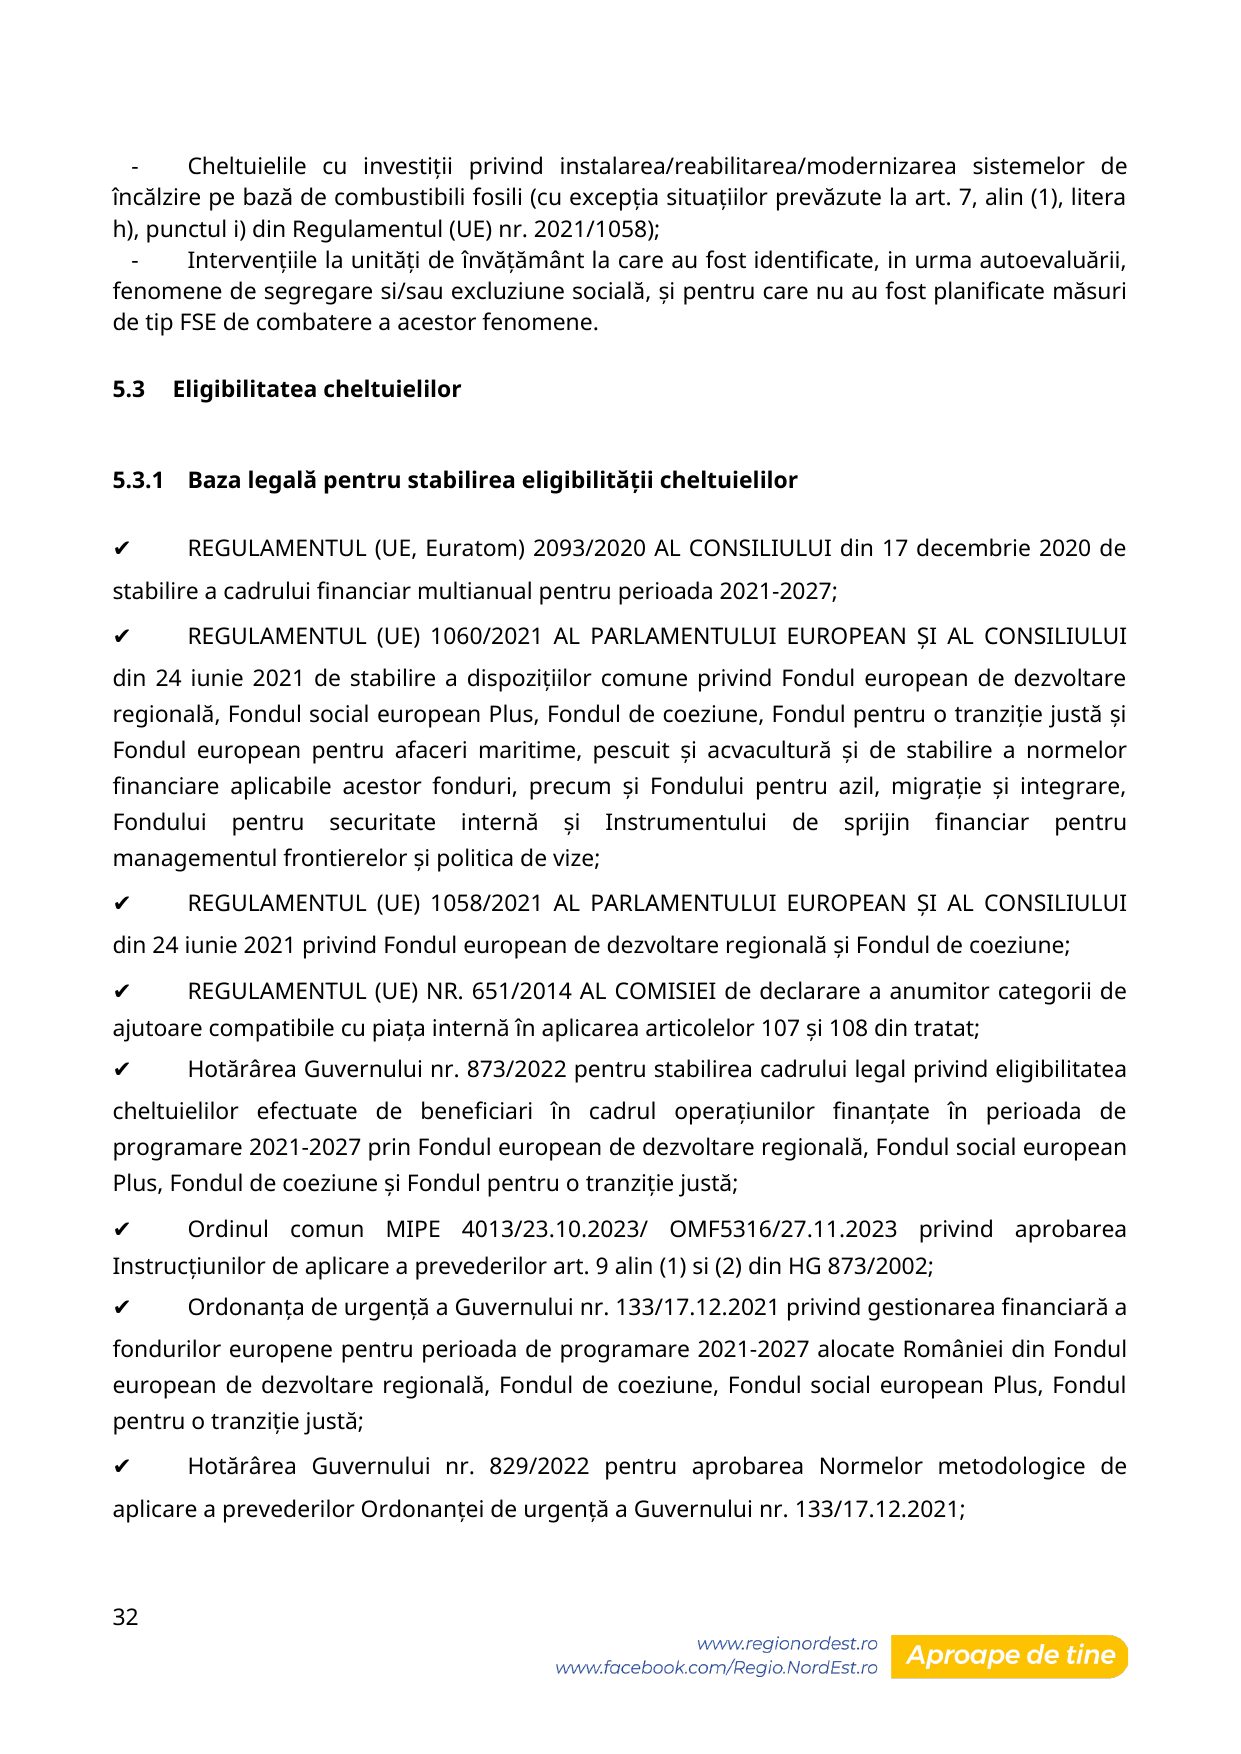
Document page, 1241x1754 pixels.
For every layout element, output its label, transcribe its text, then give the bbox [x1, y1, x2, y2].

list REGULAMENTUL (UE, Euratom) 2093/2020 AL CONSILIULUI din 17 decembrie 2020 de stabilire a cadrului financiar multianual pentru perioada 2021-2027; [112, 523, 1128, 606]
list Hotărârea Guvernului nr. 873/2022 pentru stabilirea cadrului legal privind eligibilitatea cheltuielilor efectuate de beneficiari în cadrul operațiunilor finanțate în perioada de programare 2021-2027 prin Fondul european de dezvoltare regională, Fondul social european Plus, Fondul de coeziune și Fondul pentru o tranziție justă; [112, 1044, 1128, 1198]
subtitle Eligibilitatea cheltuielilor [112, 373, 1128, 404]
list REGULAMENTUL (UE) 1058/2021 AL PARLAMENTULUI EUROPEAN ȘI AL CONSILIULUI din 24 iunie 2021 privind Fondul european de dezvoltare regională și Fondul de coeziune; [112, 878, 1128, 961]
list Ordinul comun MIPE 4013/23.10.2023/ OMF5316/27.11.2023 privind aprobarea Instrucțiunilor de aplicare a prevederilor art. 9 alin (1) si (2) din HG 873/2002; [112, 1203, 1128, 1281]
list Baza legală pentru stabilirea eligibilității cheltuielilor [112, 463, 1128, 495]
picture [541, 1632, 1129, 1681]
list REGULAMENTUL (UE) 1060/2021 AL PARLAMENTULUI EUROPEAN ȘI AL CONSILIULUI din 24 iunie 2021 de stabilire a dispozițiilor comune privind Fondul european de dezvoltare regională, Fondul social european Plus, Fondul de coeziune, Fondul pentru o tranziție justă și Fondul european pentru afaceri maritime, pescuit și acvacultură și de stabilire a normelor financiare aplicabile acestor fonduri, precum și Fondului pentru azil, migrație și integrare, Fondului pentru securitate internă și Instrumentului de sprijin financiar pentru managementul frontierelor și politica de vize; [112, 611, 1128, 873]
list Intervențiile la unități de învățământ la care au fost identificate, in urma autoevaluării, fenomene de segregare si/sau excluziune socială, și pentru care nu au fost planificate măsuri de tip FSE de combatere a acestor fenomene. [112, 244, 1128, 337]
list Cheltuielile cu investiții privind instalarea/reabilitarea/modernizarea sistemelor de încălzire pe bază de combustibili fosili (cu excepția situațiilor prevăzute la art. 7, alin (1), litera h), punctul i) din Regulamentul (UE) nr. 2021/1058); [112, 150, 1128, 244]
list REGULAMENTUL (UE) NR. 651/2014 AL COMISIEI de declarare a anumitor categorii de ajutoare compatibile cu piața internă în aplicarea articolelor 107 și 108 din tratat; [112, 965, 1128, 1044]
list Hotărârea Guvernului nr. 829/2022 pentru aprobarea Normelor metodologice de aplicare a prevederilor Ordonanței de urgență a Guvernului nr. 133/17.12.2021; [112, 1441, 1128, 1524]
list Ordonanța de urgență a Guvernului nr. 133/17.12.2021 privind gestionarea financiară a fondurilor europene pentru perioada de programare 2021-2027 alocate României din Fondul european de dezvoltare regională, Fondul de coeziune, Fondul social european Plus, Fondul pentru o tranziție justă; [112, 1281, 1128, 1436]
